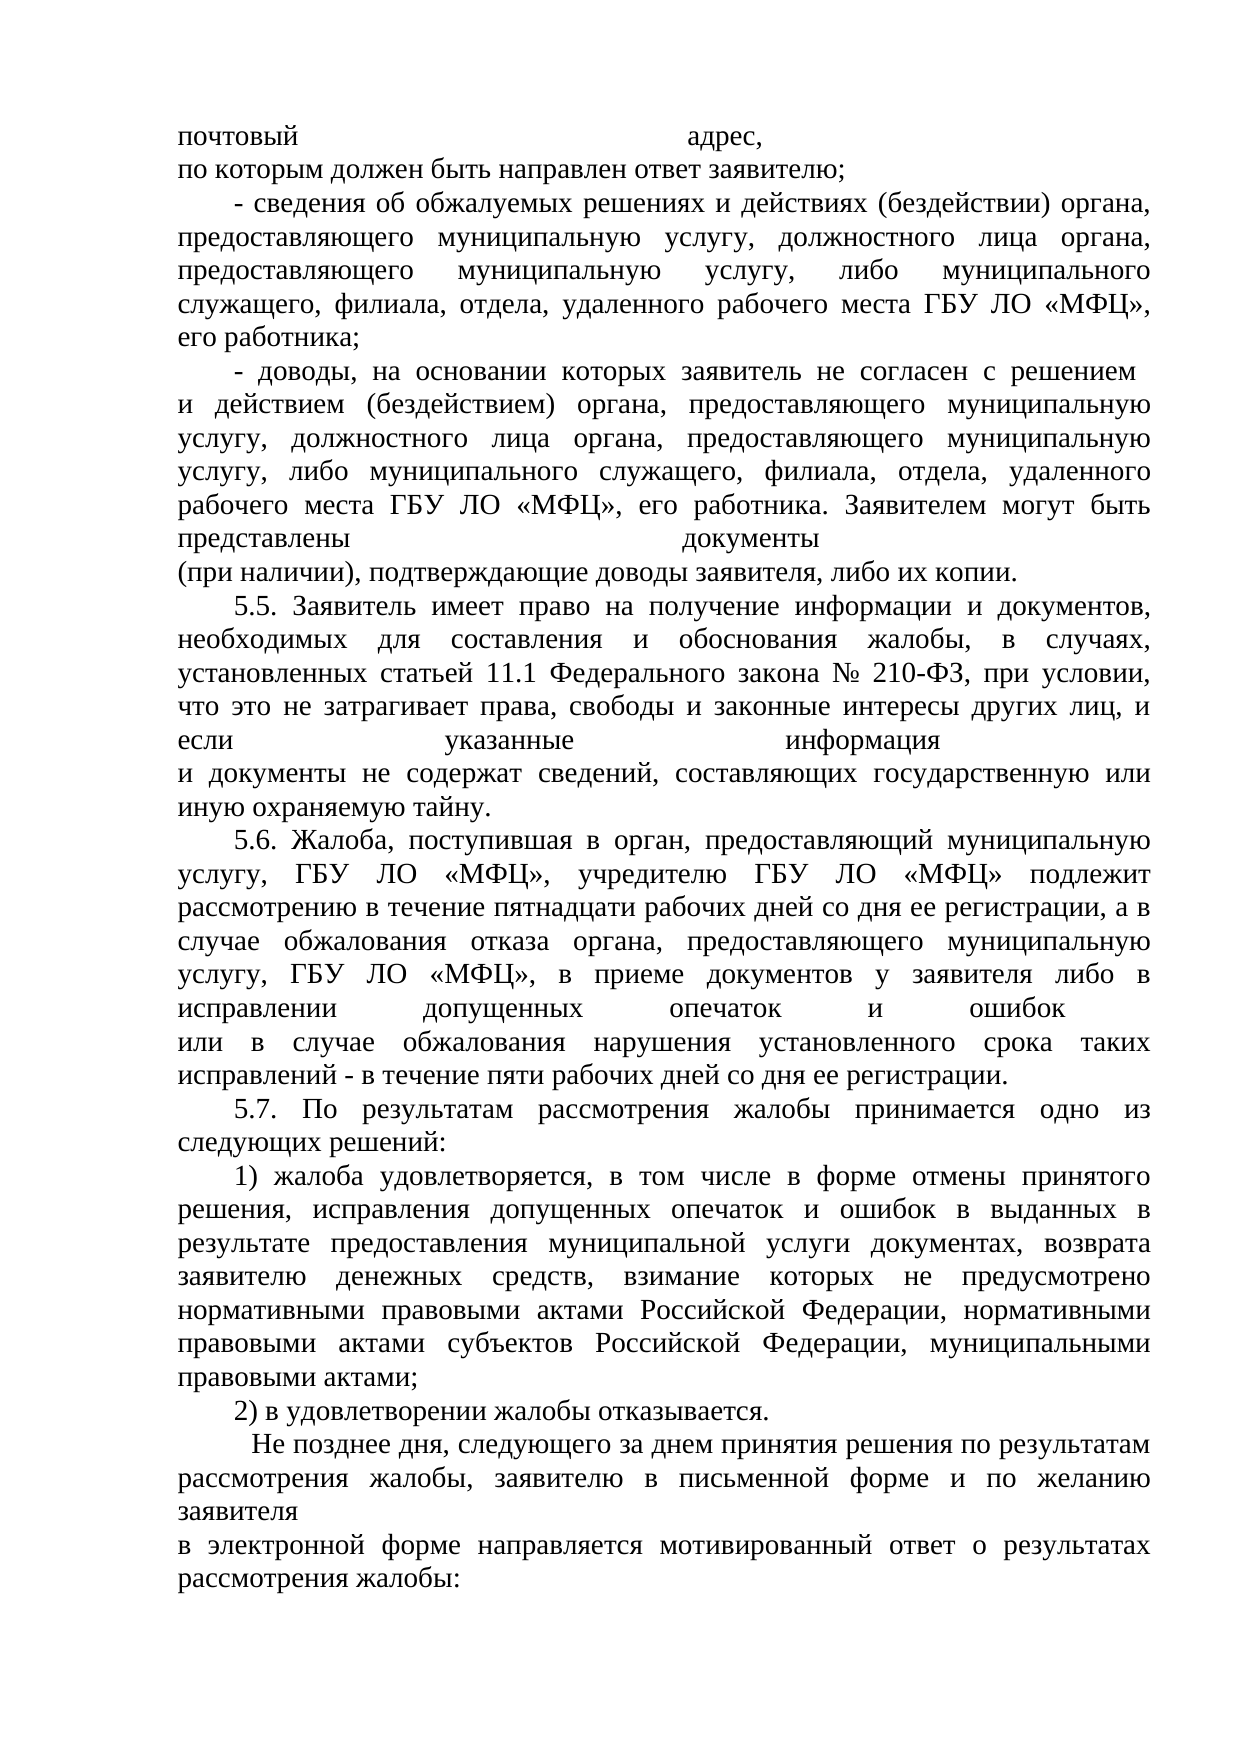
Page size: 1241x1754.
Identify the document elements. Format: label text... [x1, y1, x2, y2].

text 5.7. По результатам рассмотрения жалобы принимается одно из следующих решений: [177, 1091, 1152, 1158]
text 5.5. Заявитель имеет право на получение информации и документов, необходимых для составления и обоснования жалобы, в случаях, установленных статьей 11.1 Федерального закона № 210-ФЗ, при условии, что это не затрагивает права, свободы и законные интересы других лиц, и если указанные информация и документы не содержат сведений, составляющих государственную или иную охраняемую тайну. [177, 588, 1152, 822]
text 5.6. Жалоба, поступившая в орган, предоставляющий муниципальную услугу, ГБУ ЛО «МФЦ», учредителю ГБУ ЛО «МФЦ» подлежит рассмотрению в течение пятнадцати рабочих дней со дня ее регистрации, а в случае обжалования отказа органа, предоставляющего муниципальную услугу, ГБУ ЛО «МФЦ», в приеме документов у заявителя либо в исправлении допущенных опечаток и ошибок или в случае обжалования нарушения установленного срока таких исправлений - в течение пяти рабочих дней со дня ее регистрации. [177, 822, 1152, 1091]
text Не позднее дня, следующего за днем принятия решения по результатам рассмотрения жалобы, заявителю в письменной форме и по желанию заявителя в электронной форме направляется мотивированный ответ о результатах рассмотрения жалобы: [177, 1426, 1152, 1594]
text 2) в удовлетворении жалобы отказывается. [177, 1393, 1152, 1426]
text - сведения об обжалуемых решениях и действиях (бездействии) органа, предоставляющего муниципальную услугу, должностного лица органа, предоставляющего муниципальную услугу, либо муниципального служащего, филиала, отдела, удаленного рабочего места ГБУ ЛО «МФЦ», его работника; [177, 185, 1152, 353]
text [177, 118, 1152, 185]
text 1) жалоба удовлетворяется, в том числе в форме отмены принятого решения, исправления допущенных опечаток и ошибок в выданных в результате предоставления муниципальной услуги документах, возврата заявителю денежных средств, взимание которых не предусмотрено нормативными правовыми актами Российской Федерации, нормативными правовыми актами субъектов Российской Федерации, муниципальными правовыми актами; [177, 1158, 1152, 1393]
text - доводы, на основании которых заявитель не согласен с решением и действием (бездействием) органа, предоставляющего муниципальную услугу, должностного лица органа, предоставляющего муниципальную услугу, либо муниципального служащего, филиала, отдела, удаленного рабочего места ГБУ ЛО «МФЦ», его работника. Заявителем могут быть представлены документы (при наличии), подтверждающие доводы заявителя, либо их копии. [177, 353, 1152, 588]
